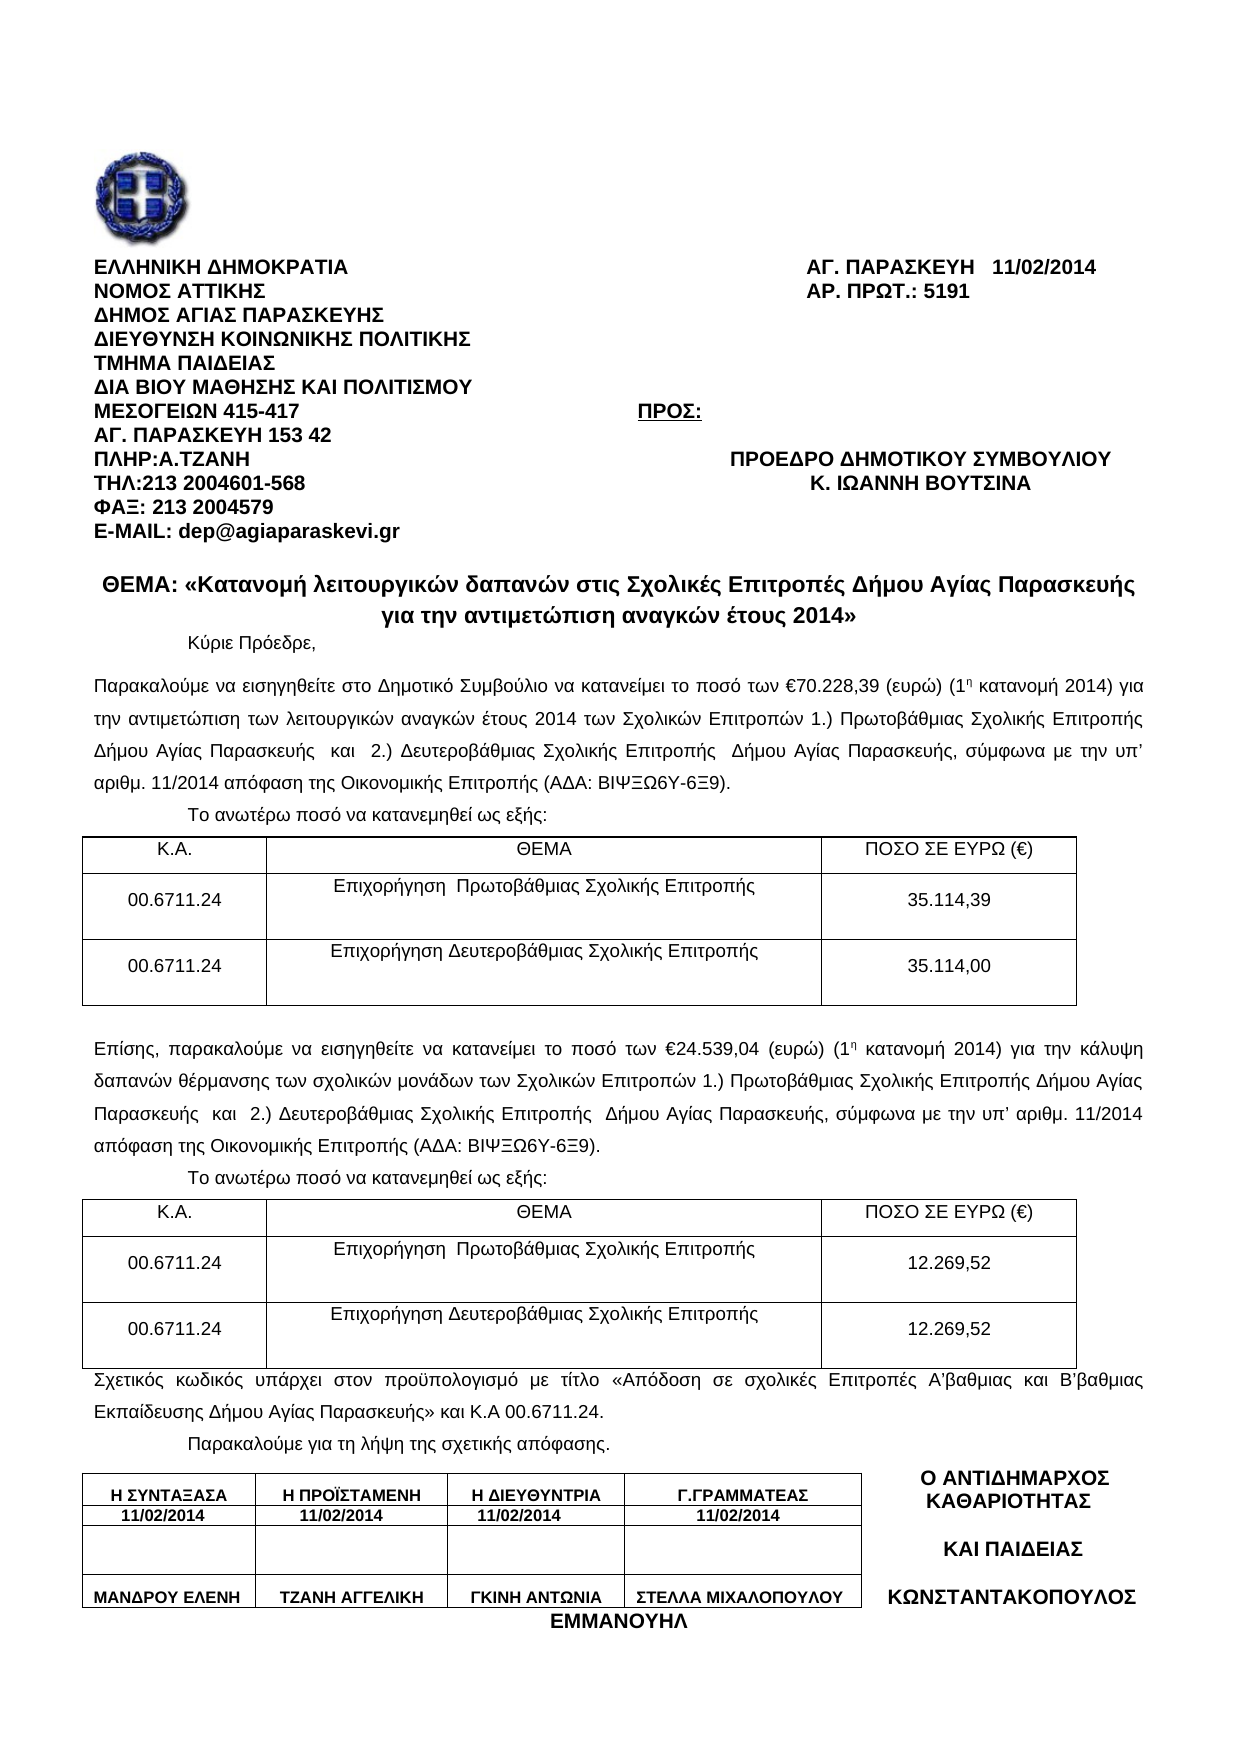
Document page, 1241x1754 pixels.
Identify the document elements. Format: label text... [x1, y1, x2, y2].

table_cell 11/02/2014 [256, 1506, 447, 1525]
table_cell ΤΖΑΝΗ ΑΓΓΕΛΙΚΗ [256, 1575, 447, 1607]
text Ο ΑΝΤΙΔΗΜΑΡΧΟΣ [94, 1465, 1144, 1489]
table_header ΠΟΣΟ ΣΕ ΕΥΡΩ (€) [822, 1200, 1076, 1236]
text ΤΗΛ:213 2004601-568 Κ. ΙΩΑΝΝΗ ΒΟΥΤΣΙΝΑ [94, 471, 1144, 495]
text Επίσης, παρακαλούμε να εισηγηθείτε να κατανείμει το ποσό των €24.539,04 (ευρώ) (1η κατανομή 2014) για την κάλυψη δαπανών θέρμανσης των σχολικών μονάδων των Σχολικών Επιτροπών 1.) Πρωτοβάθμιας Σχολικής Επιτροπής Δήμου Αγίας Παρασκευής και 2.) Δευτεροβάθμιας Σχολικής Επιτροπής Δήμου Αγίας Παρασκευής, σύμφωνα με την υπ’ αριθμ. 11/2014 απόφαση της Οικονομικής Επιτροπής (ΑΔΑ: ΒΙΨΞΩ6Υ-6Ξ9). [94, 1038, 1144, 1156]
table_cell 35.114,00 [822, 940, 1076, 1004]
table_cell Επιχορήγηση Δευτεροβάθμιας Σχολικής Επιτροπής [267, 1303, 821, 1367]
table_header ΘΕΜΑ [267, 1200, 821, 1236]
text ΔΙΑ ΒΙΟΥ ΜΑΘΗΣΗΣ ΚΑΙ ΠΟΛΙΤΙΣΜΟΥ [94, 375, 1144, 399]
picture [93, 149, 194, 250]
text Κύριε Πρόεδρε, [94, 632, 1144, 653]
table_header Η ΠΡΟΪΣΤΑΜΕΝΗ [256, 1474, 447, 1505]
text ΝΟΜΟΣ ΑΤΤΙΚΗΣ ΑΡ. ΠΡΩΤ.: 5191 [94, 279, 1144, 303]
table_cell 00.6711.24 [83, 874, 266, 939]
table_header Κ.Α. [83, 838, 266, 873]
table_cell [83, 1526, 255, 1574]
table_cell 00.6711.24 [83, 940, 266, 1004]
table_header ΘΕΜΑ [267, 838, 821, 873]
text ΔΙΕΥΘΥΝΣΗ ΚΟΙΝΩΝΙΚΗΣ ΠΟΛΙΤΙΚΗΣ [94, 327, 1144, 351]
text Παρακαλούμε να εισηγηθείτε στο Δημοτικό Συμβούλιο να κατανείμει το ποσό των €70.228,39 (ευρώ) (1η κατανομή 2014) για την αντιμετώπιση των λειτουργικών αναγκών έτους 2014 των Σχολικών Επιτροπών 1.) Πρωτοβάθμιας Σχολικής Επιτροπής Δήμου Αγίας Παρασκευής και 2.) Δευτεροβάθμιας Σχολικής Επιτροπής Δήμου Αγίας Παρασκευής, σύμφωνα με την υπ’ αριθμ. 11/2014 απόφαση της Οικονομικής Επιτροπής (ΑΔΑ: ΒΙΨΞΩ6Υ-6Ξ9). [94, 675, 1144, 793]
table_cell 00.6711.24 [83, 1303, 266, 1367]
table_cell 11/02/2014 [625, 1506, 861, 1525]
text ΚΑΘΑΡΙΟΤΗΤΑΣ [862, 1489, 1144, 1537]
table_header ΠΟΣΟ ΣΕ ΕΥΡΩ (€) [822, 838, 1076, 873]
text Το ανωτέρω ποσό να κατανεμηθεί ως εξής: [94, 804, 1144, 826]
text EΛΛΗΝΙΚΗ ΔΗΜΟΚΡΑΤΙΑ ΑΓ. ΠΑΡΑΣΚΕΥΗ 11/02/2014 [94, 255, 1144, 279]
table_cell ΜΑΝΔΡΟΥ ΕΛΕΝΗ [83, 1575, 255, 1607]
text ΚΩΝΣΤΑΝΤΑΚΟΠΟΥΛΟΣ ΕΜΜΑΝΟΥΗΛ [94, 1585, 1144, 1633]
table_cell 00.6711.24 [83, 1237, 266, 1302]
text ΚΑΙ ΠΑΙΔΕΙΑΣ [862, 1537, 1144, 1561]
table_cell 35.114,39 [822, 874, 1076, 939]
text ΘΕΜΑ: «Κατανομή λειτουργικών δαπανών στις Σχολικές Επιτροπές Δήμου Αγίας Παρασκευής για την αντιμετώπιση αναγκών έτους 2014» [94, 571, 1144, 628]
table_cell [448, 1526, 624, 1574]
table_cell 12.269,52 [822, 1237, 1076, 1302]
text ΤΜΗΜΑ ΠΑΙΔΕΙΑΣ [94, 351, 1144, 375]
text ΔΗΜΟΣ ΑΓΙΑΣ ΠΑΡΑΣΚΕΥΗΣ [94, 303, 1144, 327]
table_cell 11/02/2014 [448, 1506, 624, 1525]
table_cell Επιχορήγηση Δευτεροβάθμιας Σχολικής Επιτροπής [267, 940, 821, 1004]
text ΠΛΗΡ:Α.ΤΖΑΝΗ ΠΡΟΕΔΡΟ ΔΗΜΟΤΙΚΟΥ ΣΥΜΒΟΥΛΙΟΥ [94, 447, 1144, 471]
text Σχετικός κωδικός υπάρχει στον προϋπολογισμό με τίτλο «Απόδοση σε σχολικές Επιτροπές Α’βαθμιας και Β’βαθμιας Εκπαίδευσης Δήμου Αγίας Παρασκευής» και Κ.Α 00.6711.24. [94, 1368, 1144, 1422]
text Το ανωτέρω ποσό να κατανεμηθεί ως εξής: [94, 1167, 1144, 1189]
table_cell 12.269,52 [822, 1303, 1076, 1367]
table_header Η ΔΙΕΥΘΥΝΤΡΙΑ [448, 1474, 624, 1505]
table_cell [256, 1526, 447, 1574]
table_cell [625, 1526, 861, 1574]
table_cell 11/02/2014 [83, 1506, 255, 1525]
table_cell ΣΤΕΛΛΑ ΜIΧΑΛΟΠΟΥΛΟΥ [625, 1575, 861, 1607]
table_cell Επιχορήγηση Πρωτοβάθμιας Σχολικής Επιτροπής [267, 1237, 821, 1302]
text E-MAIL: dep@agiaparaskevi.gr [94, 519, 1144, 543]
text ΦΑΞ: 213 2004579 [94, 495, 1144, 519]
text ΜΕΣΟΓΕΙΩΝ 415-417 ΠΡΟΣ: [94, 399, 1144, 423]
table_header Κ.Α. [83, 1200, 266, 1236]
table_cell Επιχορήγηση Πρωτοβάθμιας Σχολικής Επιτροπής [267, 874, 821, 939]
text ΑΓ. ΠΑΡΑΣΚΕΥΗ 153 42 [94, 423, 1144, 447]
table_header Γ.ΓΡΑΜΜΑΤΕΑΣ [625, 1474, 861, 1505]
table_cell ΓΚΙΝΗ ΑΝΤΩΝΙΑ [448, 1575, 624, 1607]
text Παρακαλούμε για τη λήψη της σχετικής απόφασης. [94, 1433, 1144, 1455]
table_header Η ΣΥΝΤΑΞΑΣΑ [83, 1474, 255, 1505]
